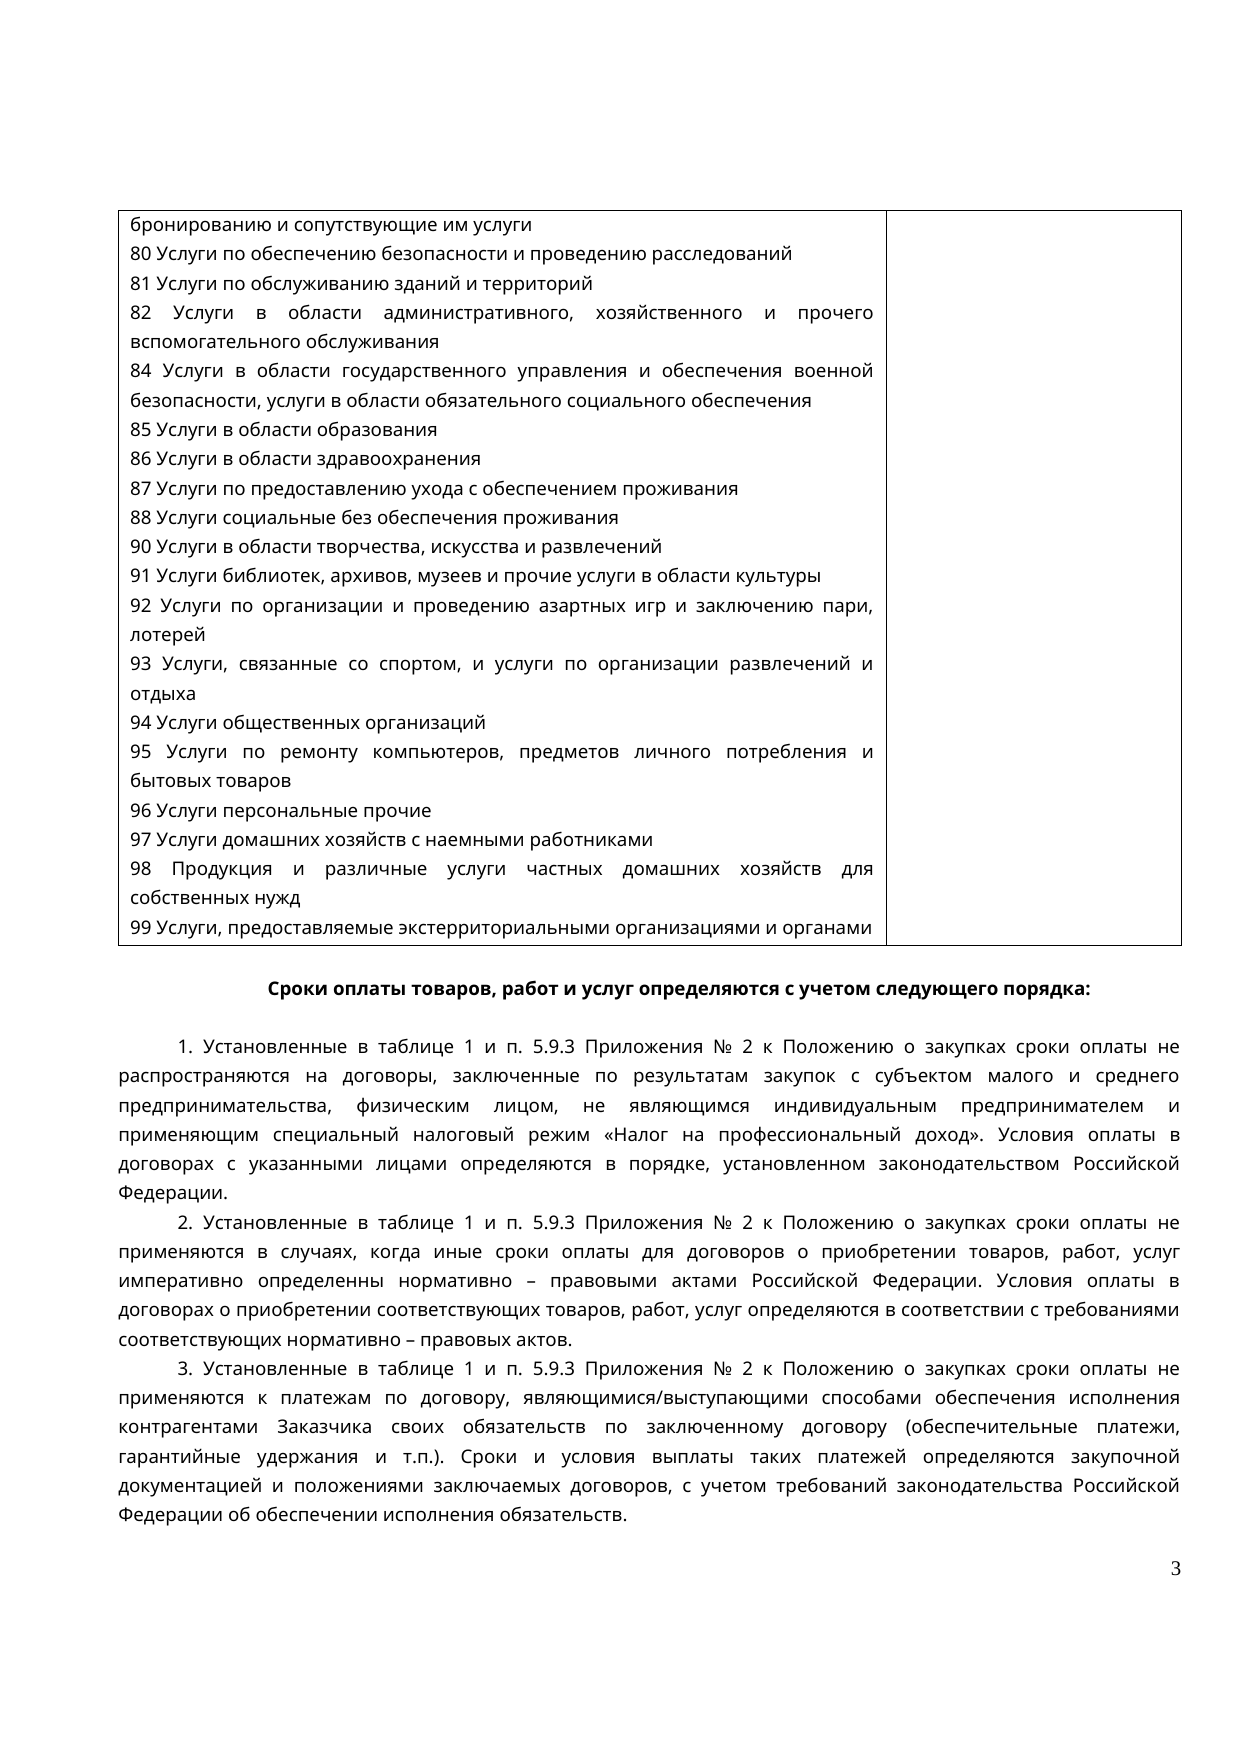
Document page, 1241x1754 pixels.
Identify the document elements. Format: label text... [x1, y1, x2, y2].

list 2. Установленные в таблице 1 и п. 5.9.3 Приложения № 2 к Положению о закупках сроки оплаты не применяются в случаях, когда иные сроки оплаты для договоров о приобретении товаров, работ, услуг императивно определенны нормативно – правовыми актами Российской Федерации. Условия оплаты в договорах о приобретении соответствующих товаров, работ, услуг определяются в соответствии с требованиями соответствующих нормативно – правовых актов. [118, 1209, 1181, 1352]
list Сроки оплаты товаров, работ и услуг определяются с учетом следующего порядка: [118, 975, 1181, 1000]
list 3. Установленные в таблице 1 и п. 5.9.3 Приложения № 2 к Положению о закупках сроки оплаты не применяются к платежам по договору, являющимися/выступающими способами обеспечения исполнения контрагентами Заказчика своих обязательств по заключенному договору (обеспечительные платежи, гарантийные удержания и т.п.). Сроки и условия выплаты таких платежей определяются закупочной документацией и положениями заключаемых договоров, с учетом требований законодательства Российской Федерации об обеспечении исполнения обязательств. [118, 1355, 1181, 1527]
list 1. Установленные в таблице 1 и п. 5.9.3 Приложения № 2 к Положению о закупках сроки оплаты не распространяются на договоры, заключенные по результатам закупок с субъектом малого и среднего предпринимательства, физическим лицом, не являющимся индивидуальным предпринимателем и применяющим специальный налоговый режим «Налог на профессиональный доход». Условия оплаты в договорах с указанными лицами определяются в порядке, установленном законодательством Российской Федерации. [118, 1033, 1181, 1205]
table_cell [119, 211, 886, 944]
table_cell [887, 211, 1181, 944]
